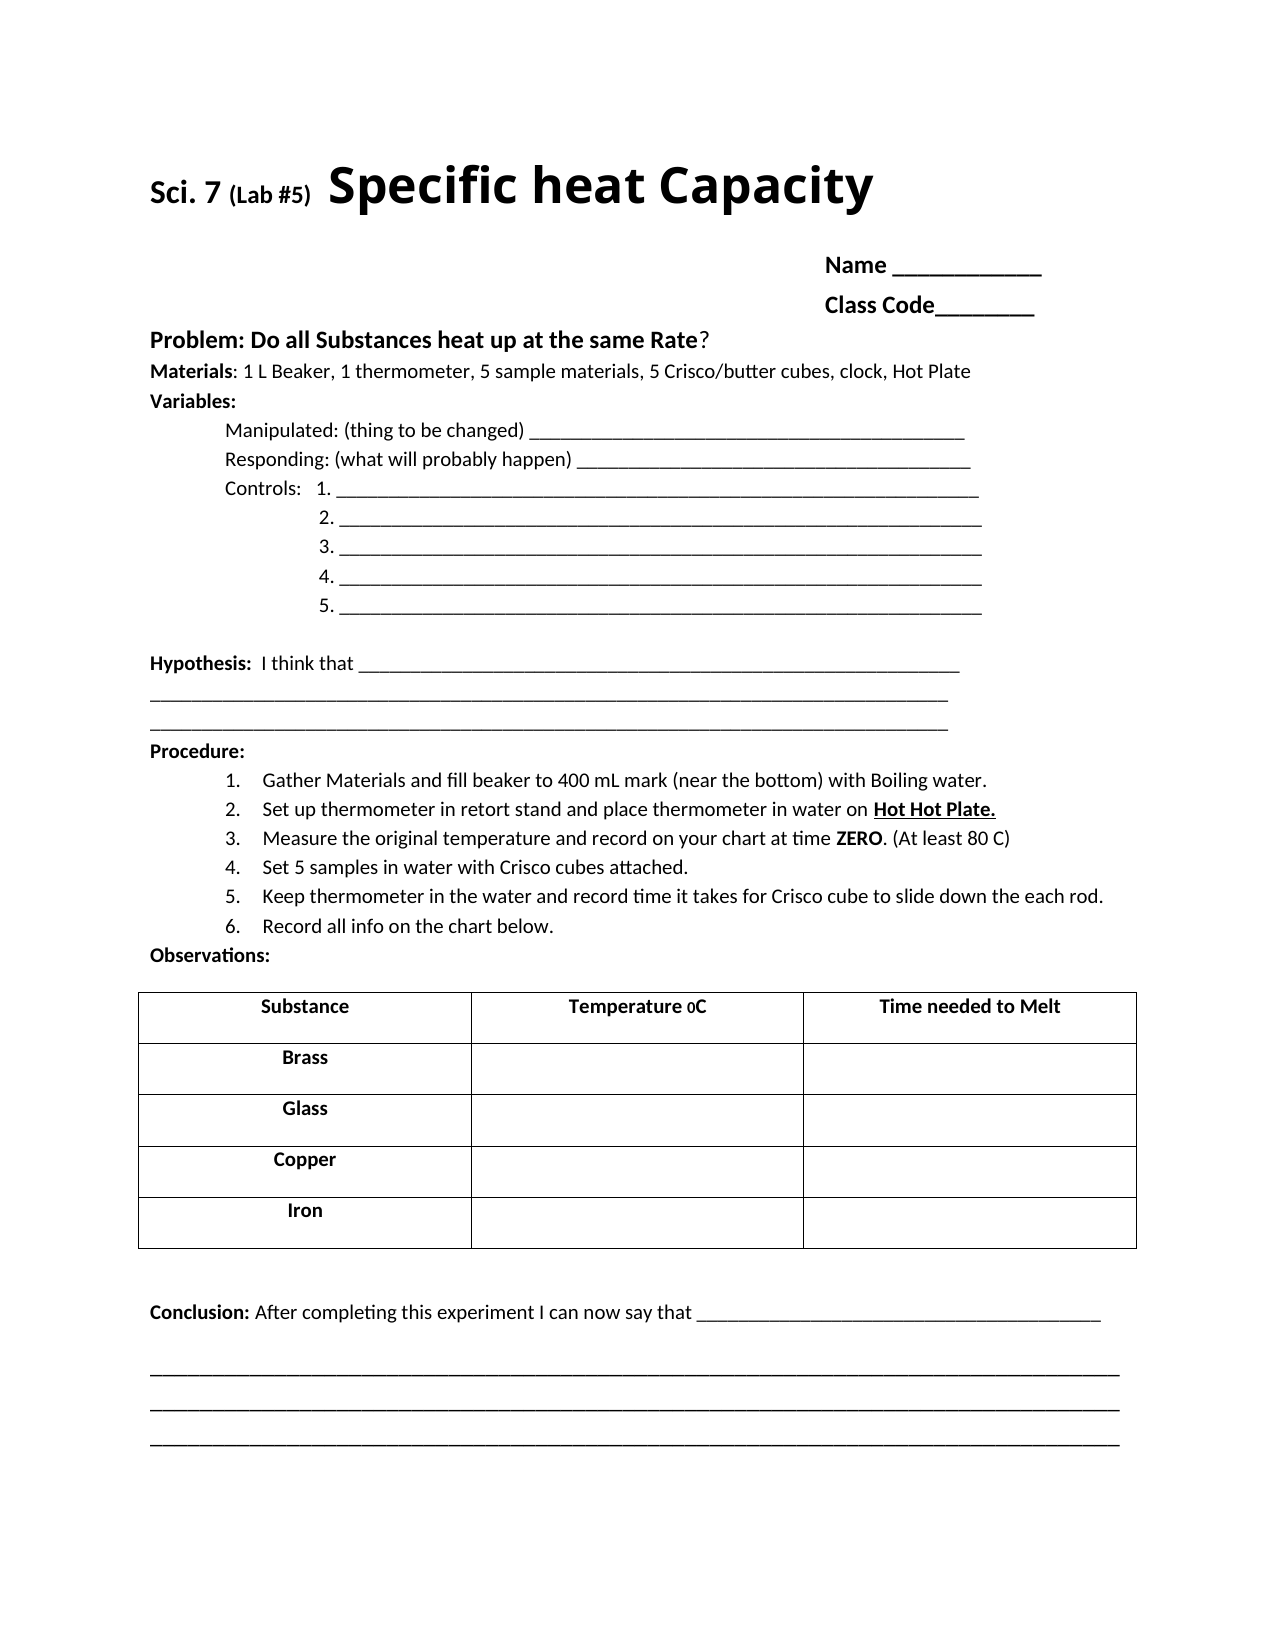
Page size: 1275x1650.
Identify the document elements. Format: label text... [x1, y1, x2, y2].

text 4. ______________________________________________________________ [150, 563, 1125, 588]
text Observations: [150, 942, 1125, 967]
table_cell [472, 1044, 803, 1094]
text Name ____________ [150, 249, 1125, 280]
text 5. ______________________________________________________________ [150, 592, 1125, 617]
table_cell [804, 1095, 1136, 1146]
list Set 5 samples in water with Crisco cubes attached. [225, 854, 1125, 880]
list Set up thermometer in retort stand and place thermometer in water on Hot Hot Plate. [225, 796, 1125, 822]
table_cell [804, 1044, 1136, 1094]
text Variables: [150, 388, 1125, 413]
table_header Substance [139, 993, 471, 1043]
text _____________________________________________________________________________ [150, 679, 1125, 705]
text Conclusion: After completing this experiment I can now say that _______________________________________ [150, 1299, 1125, 1324]
text Hypothesis: I think that __________________________________________________________ [150, 650, 1125, 676]
text __________________________________________________________________________________________________________________________________________________________________________________________________________________________________________ [150, 1349, 1125, 1449]
text 2. ______________________________________________________________ [150, 504, 1125, 530]
list Gather Materials and fill beaker to 400 mL mark (near the bottom) with Boiling water. [225, 767, 1125, 792]
table_cell Brass [139, 1044, 471, 1094]
table_cell [472, 1095, 803, 1146]
text Sci. 7 (Lab #5) Specific heat Capacity [150, 150, 1125, 218]
text Materials: 1 L Beaker, 1 thermometer, 5 sample materials, 5 Crisco/butter cubes, clock, Hot Plate [150, 359, 1125, 384]
text Problem: Do all Substances heat up at the same Rate? [150, 324, 1125, 354]
list Record all info on the chart below. [225, 913, 1125, 938]
table_cell Iron [139, 1198, 471, 1248]
table_header Time needed to Melt [804, 993, 1136, 1043]
table_cell Glass [139, 1095, 471, 1146]
table_cell [804, 1147, 1136, 1197]
text Manipulated: (thing to be changed) __________________________________________ [150, 417, 1125, 442]
table_cell Copper [139, 1147, 471, 1197]
text Class Code________ [150, 289, 1125, 319]
table_cell [472, 1147, 803, 1197]
table_cell [804, 1198, 1136, 1248]
list Measure the original temperature and record on your chart at time ZERO. (At least 80 C) [225, 825, 1125, 851]
list Keep thermometer in the water and record time it takes for Crisco cube to slide down the each rod. [225, 884, 1125, 909]
text _____________________________________________________________________________ [150, 709, 1125, 734]
text Procedure: [150, 738, 1125, 763]
text Responding: (what will probably happen) ______________________________________ [150, 446, 1125, 472]
table_cell [472, 1198, 803, 1248]
table_header Temperature 0C [472, 993, 803, 1043]
text Controls: 1. ______________________________________________________________ [150, 475, 1125, 501]
text 3. ______________________________________________________________ [150, 534, 1125, 559]
